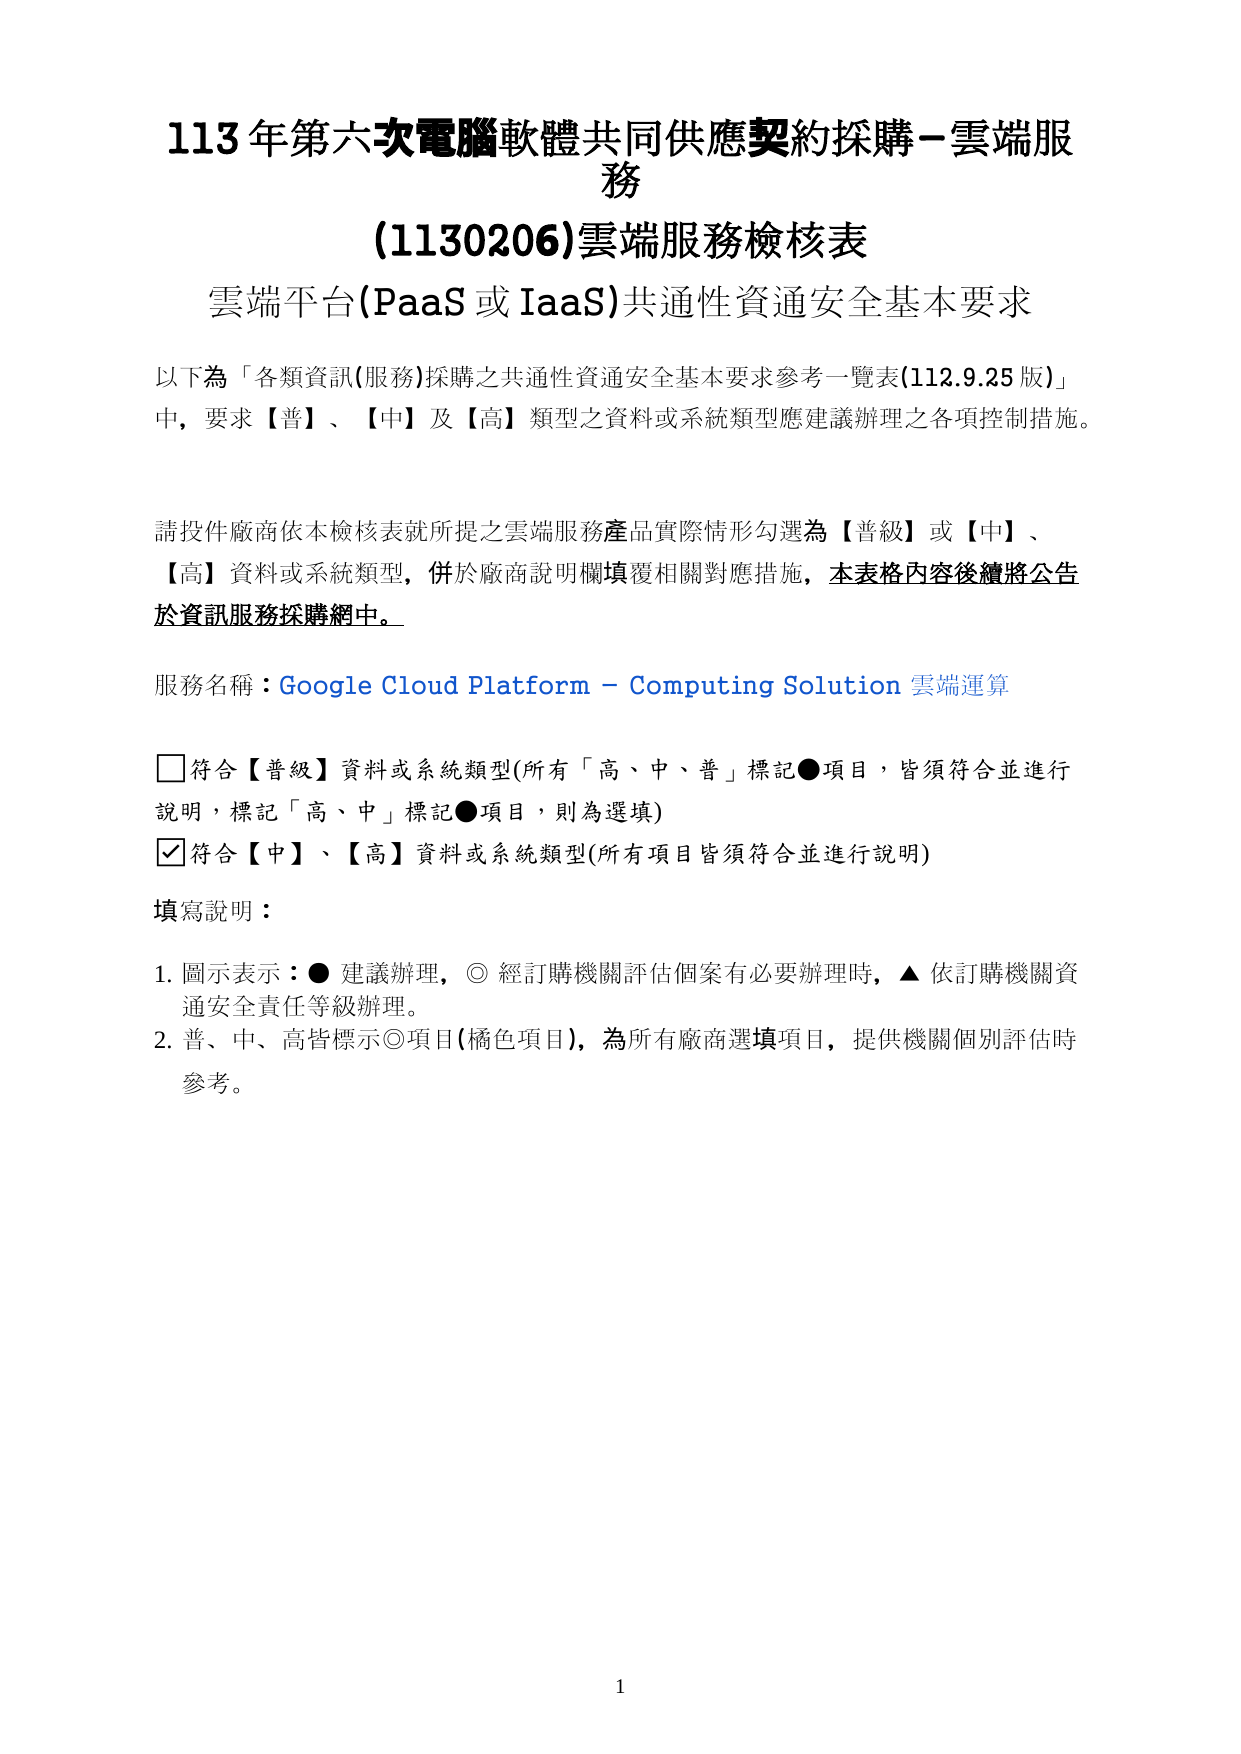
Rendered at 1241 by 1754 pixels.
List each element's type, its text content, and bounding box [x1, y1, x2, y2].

text ☑️符合【中】、【高】資料或系統類型(所有項目皆須符合並進行說明) [153, 828, 1087, 869]
text ⬜符合【普級】資料或系統類型(所有「高、中、普」標記●項目，皆須符合並進行說明，標記「高、中」標記●項目，則為選填) [153, 744, 1087, 828]
